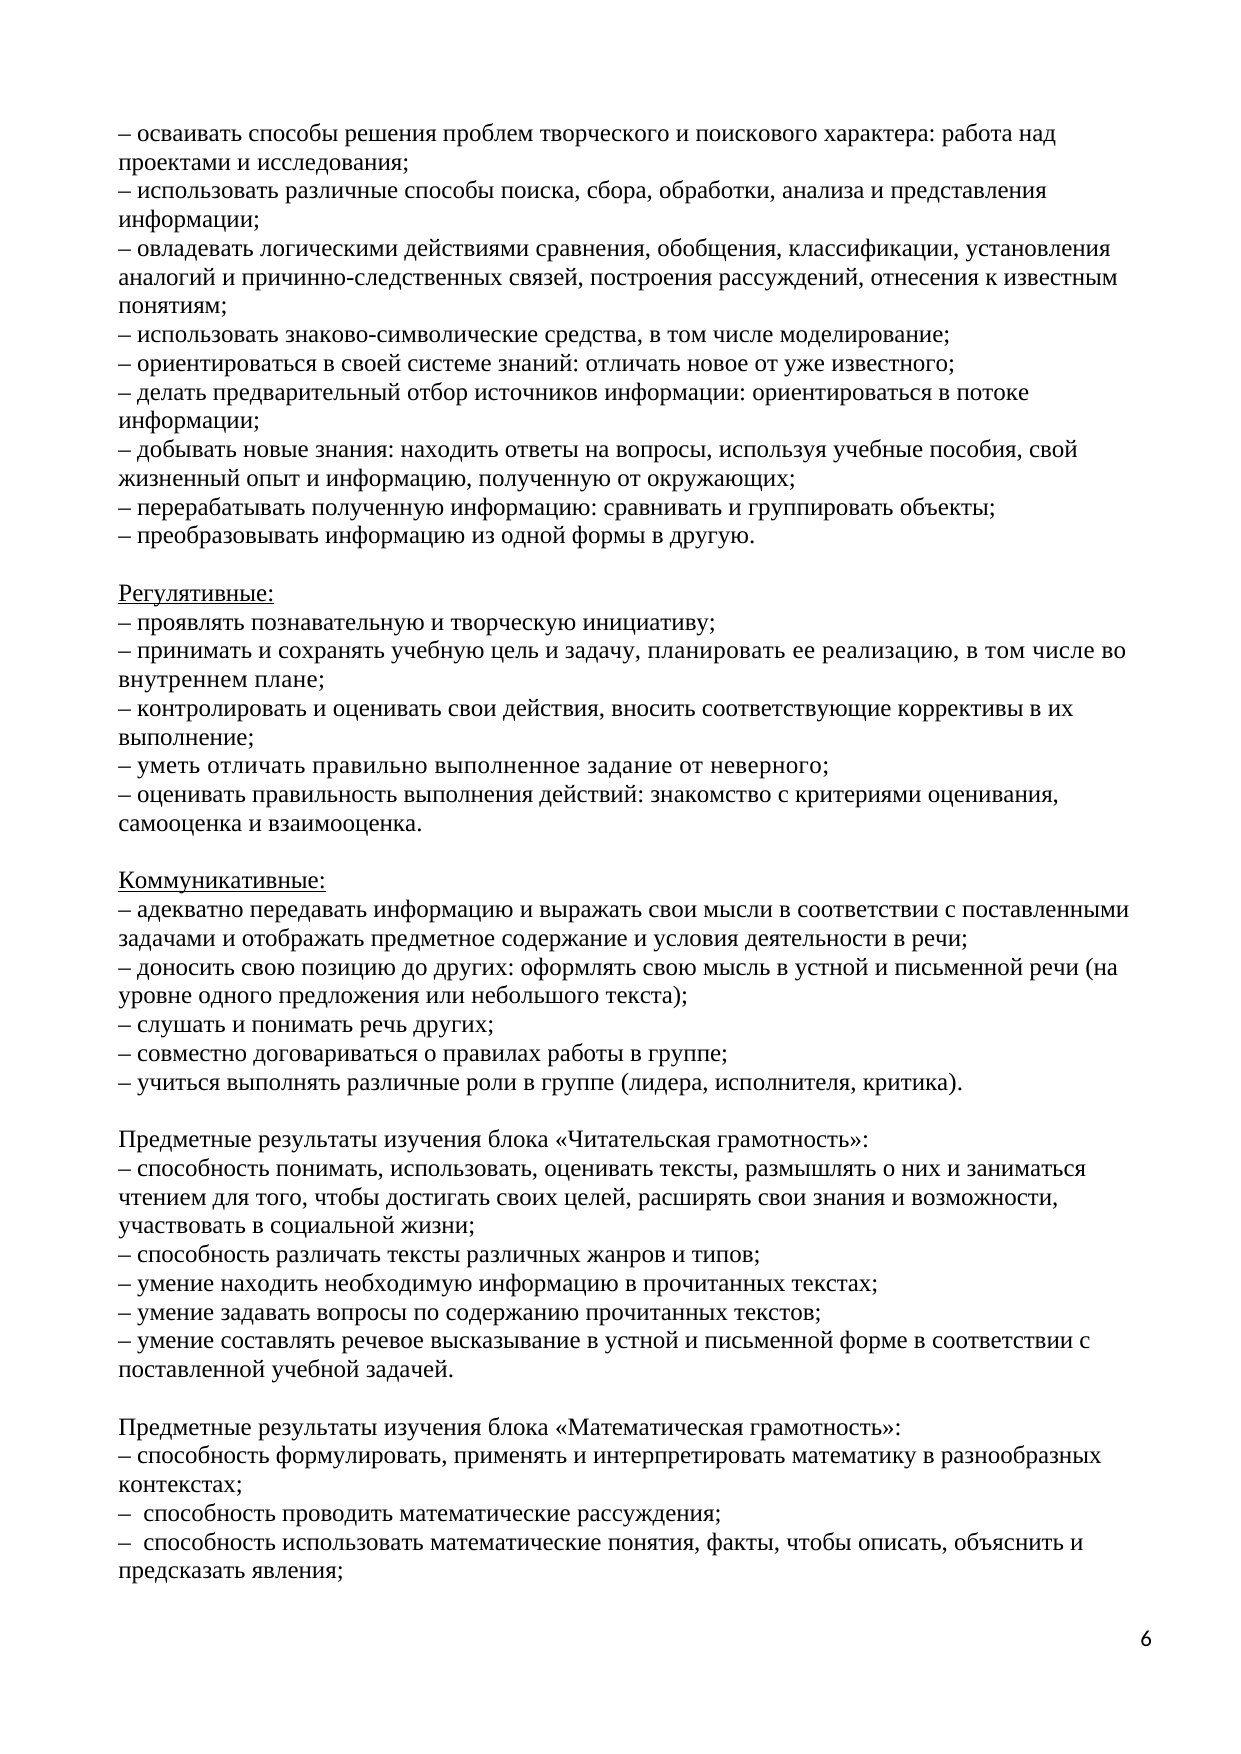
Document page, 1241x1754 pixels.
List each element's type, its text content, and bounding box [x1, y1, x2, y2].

text – слушать и понимать речь других; [118, 1009, 1152, 1038]
text – способность понимать, использовать, оценивать тексты, размышлять о них и заниматься чтением для того, чтобы достигать своих целей, расширять свои знания и возможности, участвовать в социальной жизни; [118, 1153, 1152, 1239]
text – способность различать тексты различных жанров и типов; [118, 1239, 1152, 1268]
text – способность формулировать, применять и интерпретировать математику в разнообразных контекстах; [118, 1441, 1152, 1498]
text – овладевать логическими действиями сравнения, обобщения, классификации, установления аналогий и причинно-следственных связей, построения рассуждений, отнесения к известным понятиям; [118, 233, 1152, 319]
text – учиться выполнять различные роли в группе (лидера, исполнителя, критика). [118, 1067, 1152, 1096]
text – уметь отличать правильно выполненное задание от неверного; [118, 751, 1152, 779]
text – способность проводить математические рассуждения; [118, 1498, 1152, 1527]
text – умение составлять речевое высказывание в устной и письменной форме в соответствии с поставленной учебной задачей. [118, 1326, 1152, 1383]
text – оценивать правильность выполнения действий: знакомство с критериями оценивания, самооценка и взаимооценка. [118, 779, 1152, 837]
text – совместно договариваться о правилах работы в группе; [118, 1038, 1152, 1067]
text – адекватно передавать информацию и выражать свои мысли в соответствии с поставленными задачами и отображать предметное содержание и условия деятельности в речи; [118, 894, 1152, 952]
text – осваивать способы решения проблем творческого и поискового характера: работа над проектами и исследования; [118, 118, 1152, 176]
text – умение находить необходимую информацию в прочитанных текстах; [118, 1268, 1152, 1297]
text – делать предварительный отбор источников информации: ориентироваться в потоке информации; [118, 377, 1152, 434]
text – умение задавать вопросы по содержанию прочитанных текстов; [118, 1297, 1152, 1326]
text Предметные результаты изучения блока «Читательская грамотность»: [118, 1124, 1152, 1153]
text – преобразовывать информацию из одной формы в другую. [118, 521, 1152, 549]
text Регулятивные: [118, 578, 1152, 607]
text Коммуникативные: [118, 866, 1152, 894]
text – использовать различные способы поиска, сбора, обработки, анализа и представления информации; [118, 176, 1152, 233]
text Предметные результаты изучения блока «Математическая грамотность»: [118, 1412, 1152, 1441]
text – ориентироваться в своей системе знаний: отличать новое от уже известного; [118, 348, 1152, 377]
text – проявлять познавательную и творческую инициативу; [118, 607, 1152, 636]
text – перерабатывать полученную информацию: сравнивать и группировать объекты; [118, 492, 1152, 521]
text – контролировать и оценивать свои действия, вносить соответствующие коррективы в их выполнение; [118, 693, 1152, 751]
text – использовать знаково-символические средства, в том числе моделирование; [118, 319, 1152, 348]
text – добывать новые знания: находить ответы на вопросы, используя учебные пособия, свой жизненный опыт и информацию, полученную от окружающих; [118, 434, 1152, 492]
text – принимать и сохранять учебную цель и задачу, планировать ее реализацию, в том числе во внутреннем плане; [118, 636, 1152, 693]
text – способность использовать математические понятия, факты, чтобы описать, объяснить и предсказать явления; [118, 1527, 1152, 1584]
text – доносить свою позицию до других: оформлять свою мысль в устной и письменной речи (на уровне одного предложения или небольшого текста); [118, 952, 1152, 1009]
